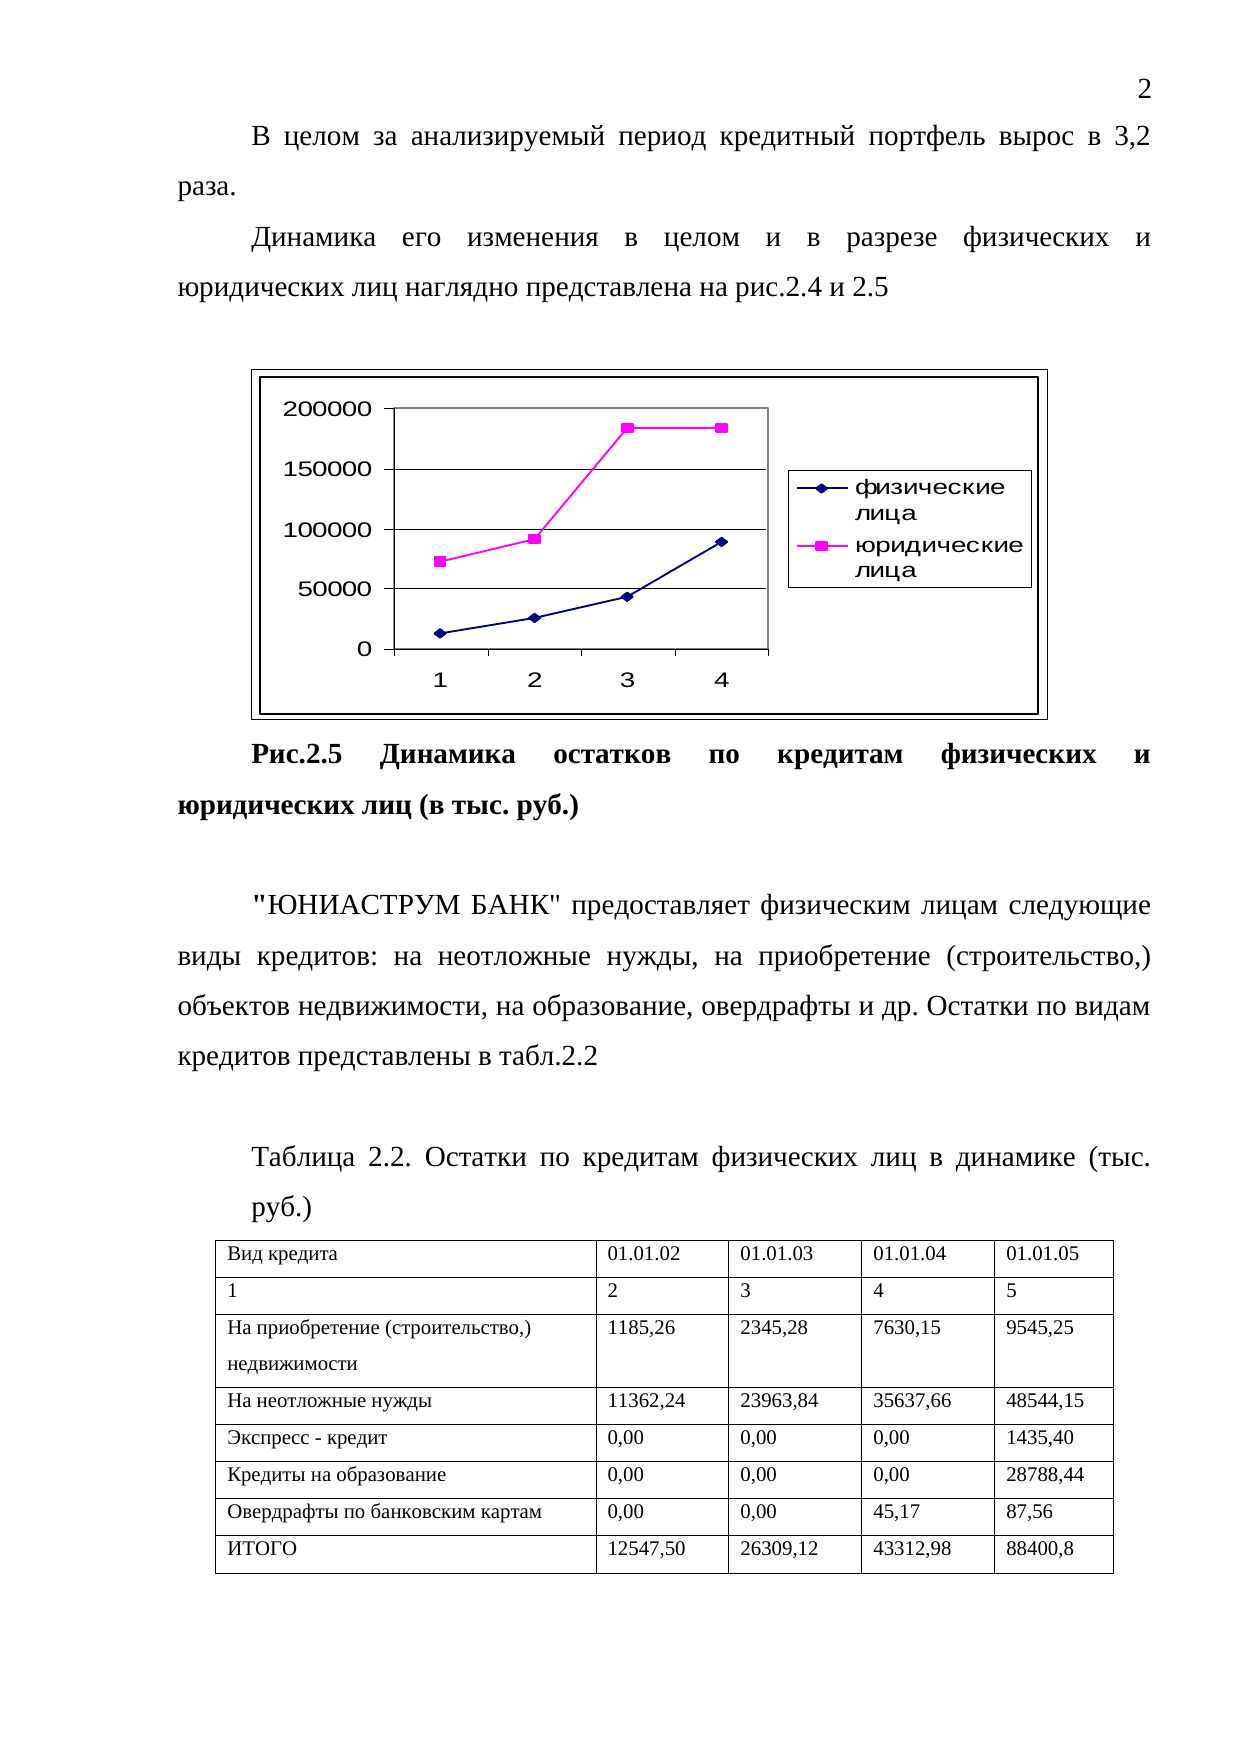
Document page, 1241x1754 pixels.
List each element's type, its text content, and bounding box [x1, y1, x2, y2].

table_cell 12547,50 [597, 1536, 728, 1572]
table_cell 43312,98 [862, 1536, 994, 1572]
table_cell ИТОГО [216, 1536, 596, 1572]
table_cell 4 [862, 1278, 994, 1314]
table_cell 23963,84 [729, 1388, 861, 1424]
table_header 01.01.03 [729, 1241, 861, 1277]
table_cell 0,00 [597, 1499, 728, 1535]
table_cell 2345,28 [729, 1315, 861, 1387]
table_cell 7630,15 [862, 1315, 994, 1387]
table_cell 9545,25 [995, 1315, 1113, 1387]
table_cell 45,17 [862, 1499, 994, 1535]
table_header 01.01.05 [995, 1241, 1113, 1277]
table_header 01.01.02 [597, 1241, 728, 1277]
table_cell 0,00 [862, 1462, 994, 1498]
table_cell 11362,24 [597, 1388, 728, 1424]
table_cell Экспресс - кредит [216, 1425, 596, 1461]
table_cell 0,00 [729, 1462, 861, 1498]
table_cell 0,00 [862, 1425, 994, 1461]
table_header 01.01.04 [862, 1241, 994, 1277]
table_cell 2 [597, 1278, 728, 1314]
table_cell Овердрафты по банковским картам [216, 1499, 596, 1535]
table_cell Кредиты на образование [216, 1462, 596, 1498]
text Таблица 2.2. Остатки по кредитам физических лиц в динамике (тыс. руб.) [251, 1139, 1152, 1223]
table_cell 87,56 [995, 1499, 1113, 1535]
text Динамика его изменения в целом и в разрезе физических и юридических лиц наглядно представлена на рис.2.4 и 2.5 [177, 219, 1152, 303]
table_cell На приобретение (строительство,) недвижимости [216, 1315, 596, 1387]
table_cell 1185,26 [597, 1315, 728, 1387]
table_cell 35637,66 [862, 1388, 994, 1424]
table_cell 88400,8 [995, 1536, 1113, 1572]
table_cell 0,00 [597, 1462, 728, 1498]
table_cell 0,00 [597, 1425, 728, 1461]
table_cell 5 [995, 1278, 1113, 1314]
table_header Вид кредита [216, 1241, 596, 1277]
table_cell 28788,44 [995, 1462, 1113, 1498]
table_cell На неотложные нужды [216, 1388, 596, 1424]
table_cell 0,00 [729, 1425, 861, 1461]
table_cell 1435,40 [995, 1425, 1113, 1461]
table_cell 1 [216, 1278, 596, 1314]
table_cell 26309,12 [729, 1536, 861, 1572]
table_cell 48544,15 [995, 1388, 1113, 1424]
text "ЮНИАСТРУМ БАНК" предоставляет физическим лицам следующие виды кредитов: на неотложные нужды, на приобретение (строительство,) объектов недвижимости, на образование, овердрафты и др. Остатки по видам кредитов представлены в табл.2.2 [177, 887, 1152, 1072]
table_cell 0,00 [729, 1499, 861, 1535]
text Рис.2.5 Динамика остатков по кредитам физических и юридических лиц (в тыс. руб.) [177, 737, 1152, 820]
text В целом за анализируемый период кредитный портфель вырос в 3,2 раза. [177, 118, 1152, 202]
table_cell 3 [729, 1278, 861, 1314]
